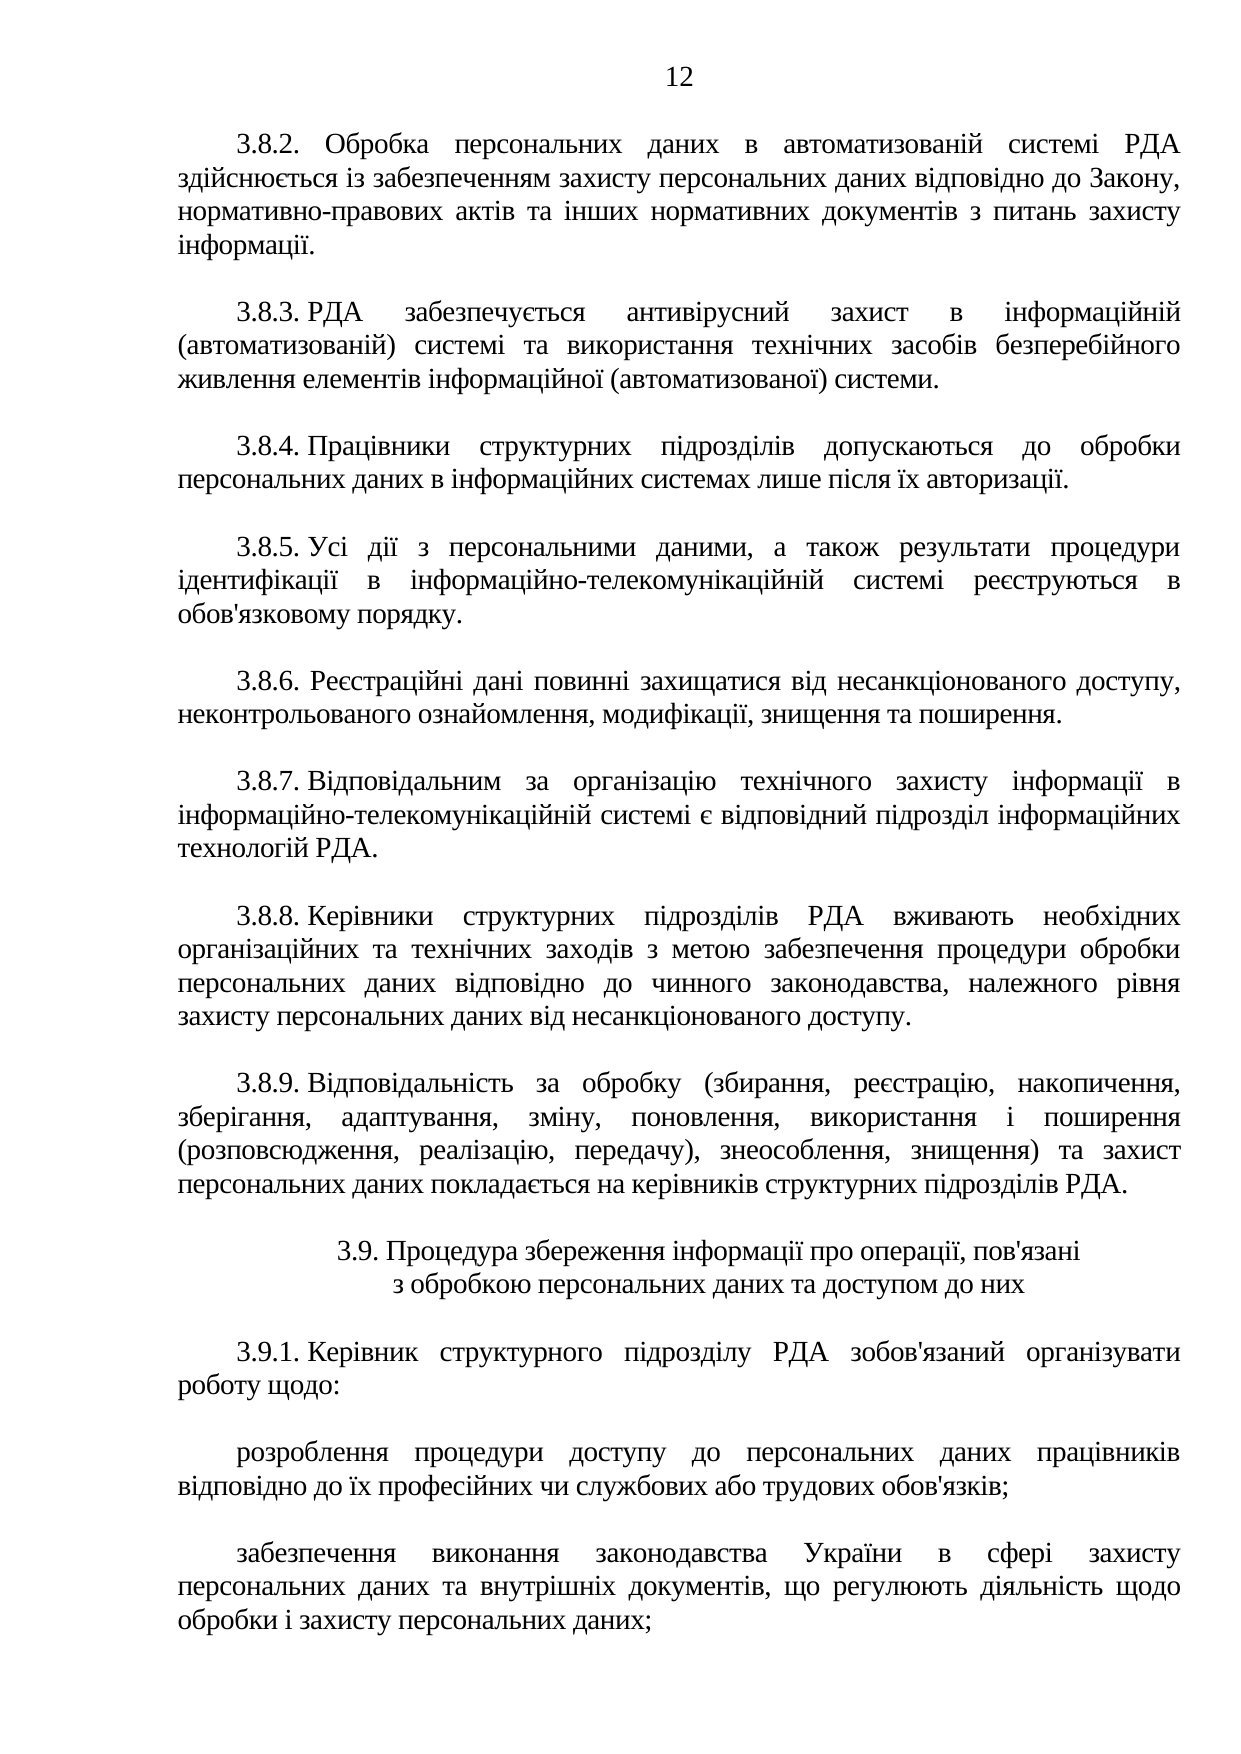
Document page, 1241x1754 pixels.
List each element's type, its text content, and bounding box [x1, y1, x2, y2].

text забезпечення виконання законодавства України в сфері захисту персональних даних та внутрішніх документів, що регулюють діяльність щодо обробки і захисту персональних даних; [177, 1535, 1181, 1636]
text 3.8.4. Працівники структурних підрозділів допускаються до обробки персональних даних в інформаційних системах лише після їх авторизації. [177, 428, 1181, 495]
text 3.8.2. Обробка персональних даних в автоматизованій системі РДА здійснюється із забезпеченням захисту персональних даних відповідно до Закону, нормативно-правових актів та інших нормативних документів з питань захисту інформації. [177, 126, 1181, 260]
text 3.8.8. Керівники структурних підрозділів РДА вживають необхідних організаційних та технічних заходів з метою забезпечення процедури обробки персональних даних відповідно до чинного законодавства, належного рівня захисту персональних даних від несанкціонованого доступу. [177, 898, 1181, 1032]
text 3.8.7. Відповідальним за організацію технічного захисту інформації в інформаційно-телекомунікаційній системі є відповідний підрозділ інформаційних технологій РДА. [177, 763, 1181, 864]
text 3.9.1. Керівник структурного підрозділу РДА зобов'язаний організувати роботу щодо: [177, 1334, 1181, 1401]
text 3.8.6. Реєстраційні дані повинні захищатися від несанкціонованого доступу, неконтрольованого ознайомлення, модифікації, знищення та поширення. [177, 663, 1181, 730]
text 3.8.9. Відповідальність за обробку (збирання, реєстрацію, накопичення, зберігання, адаптування, зміну, поновлення, використання і поширення (розповсюдження, реалізацію, передачу), знеособлення, знищення) та захист персональних даних покладається на керівників структурних підрозділів РДА. [177, 1065, 1181, 1199]
text розроблення процедури доступу до персональних даних працівників відповідно до їх професійних чи службових або трудових обов'язків; [177, 1434, 1181, 1501]
text 3.8.5. Усі дії з персональними даними, а також результати процедури ідентифікації в інформаційно-телекомунікаційній системі реєструються в обов'язковому порядку. [177, 529, 1181, 629]
text 3.9. Процедура збереження інформації про операції, пов'язані [177, 1233, 1181, 1267]
text з обробкою персональних даних та доступом до них [177, 1267, 1181, 1300]
text 3.8.3. РДА забезпечується антивірусний захист в інформаційній (автоматизованій) системі та використання технічних засобів безперебійного живлення елементів інформаційної (автоматизованої) системи. [177, 294, 1181, 394]
